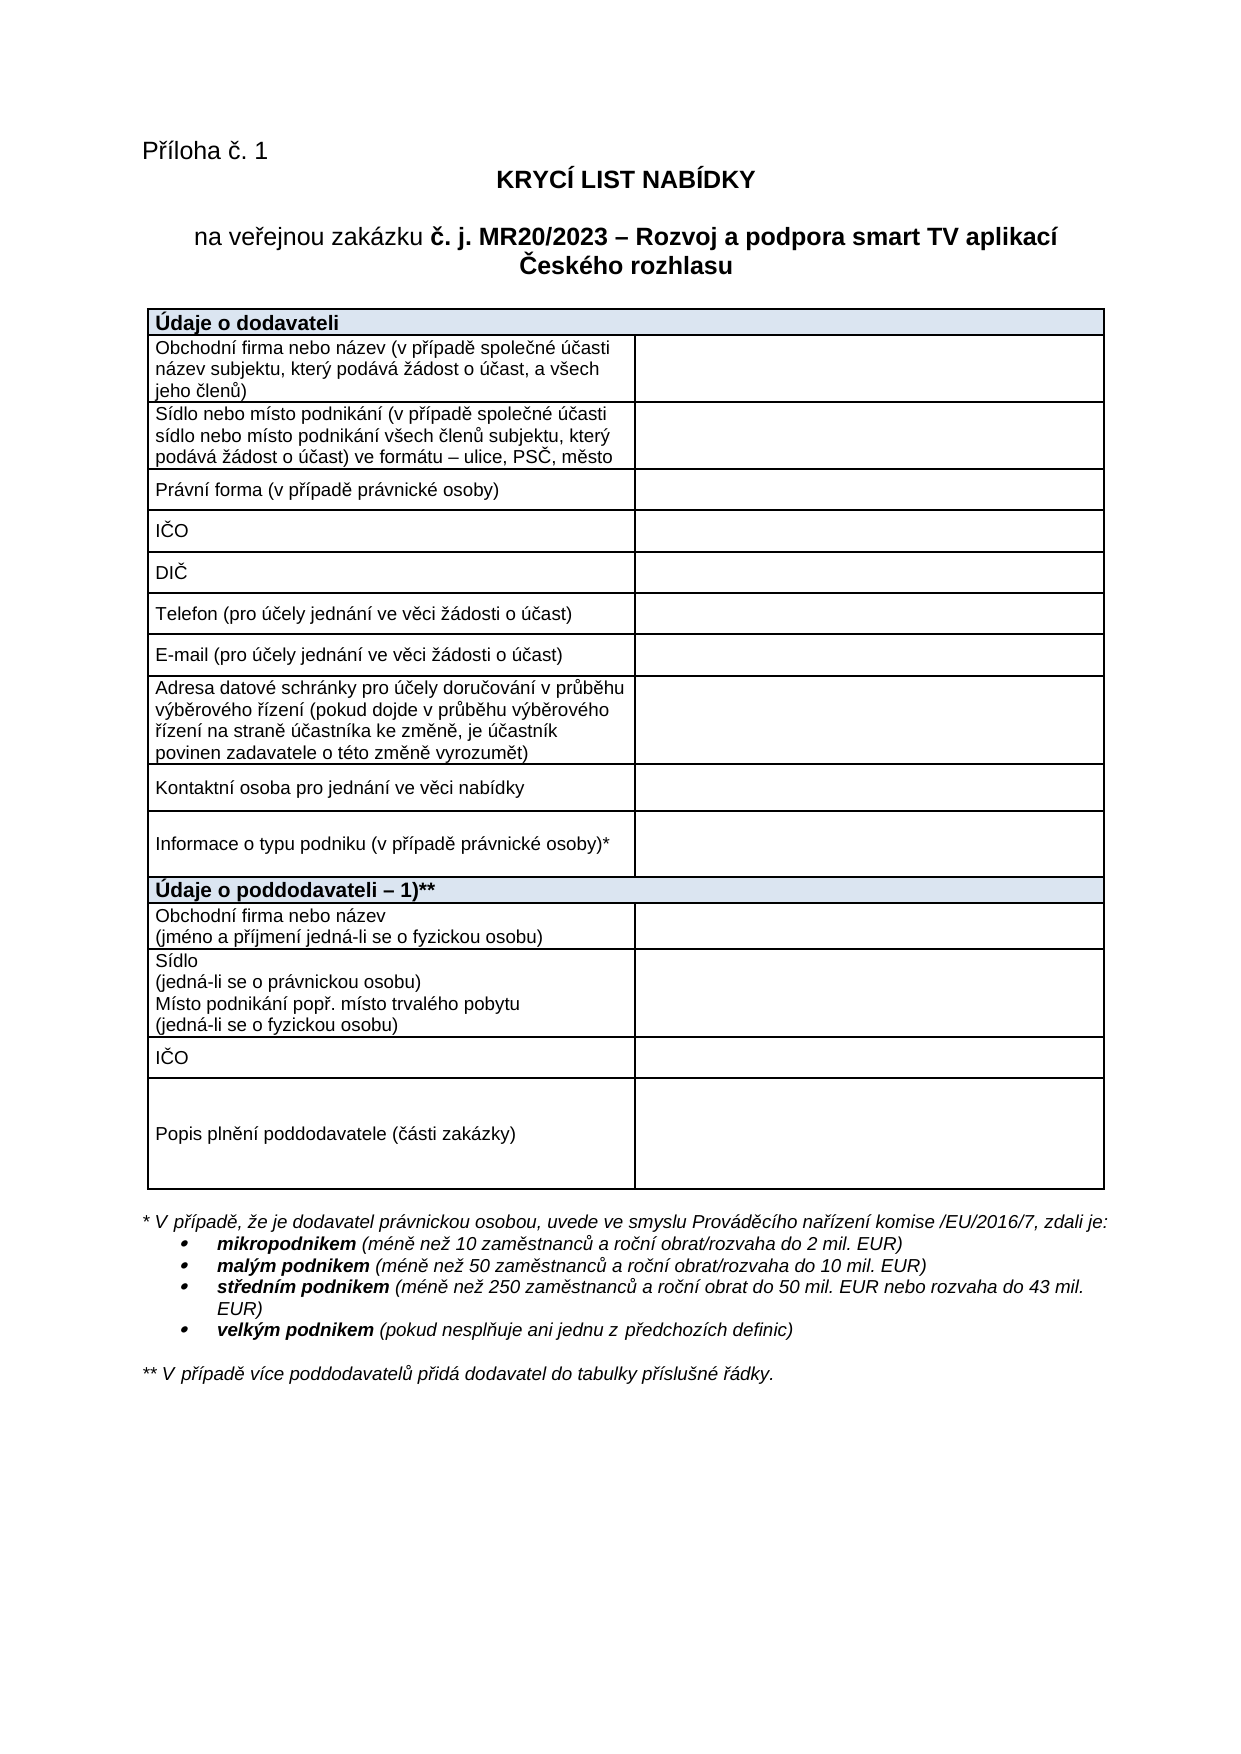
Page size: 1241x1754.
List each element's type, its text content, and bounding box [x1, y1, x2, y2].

table_cell DIČ [149, 553, 634, 592]
table_cell Informace o typu podniku (v případě právnické osoby)* [149, 812, 634, 876]
table_cell Popis plnění poddodavatele (části zakázky) [149, 1079, 634, 1187]
text * V případě, že je dodavatel právnickou osobou, uvede ve smyslu Prováděcího nařízení komise /EU/2016/7, zdali je: [142, 1211, 1110, 1233]
table_cell [636, 904, 1103, 947]
table_cell [636, 336, 1103, 401]
table_cell Sídlo nebo místo podnikání (v případě společné účasti sídlo nebo místo podnikání všech členů subjektu, který podává žádost o účast) ve formátu – ulice, PSČ, město [149, 403, 634, 468]
table_cell [636, 677, 1103, 763]
text ** V případě více poddodavatelů přidá dodavatel do tabulky příslušné řádky. [142, 1362, 1110, 1384]
table_cell [636, 765, 1103, 809]
table_cell Adresa datové schránky pro účely doručování v průběhu výběrového řízení (pokud dojde v průběhu výběrového řízení na straně účastníka ke změně, je účastník povinen zadavatele o této změně vyrozumět) [149, 677, 634, 763]
table_cell E-mail (pro účely jednání ve věci žádosti o účast) [149, 635, 634, 675]
text na veřejnou zakázku č. j. MR20/2023 – Rozvoj a podpora smart TV aplikací Českého rozhlasu [142, 222, 1110, 279]
table_cell [636, 511, 1103, 551]
table_header Údaje o dodavateli [149, 310, 1103, 334]
table_cell [636, 1038, 1103, 1077]
table_cell Sídlo (jedná-li se o právnickou osobu) Místo podnikání popř. místo trvalého pobytu (jedná-li se o fyzickou osobu) [149, 950, 634, 1036]
table_cell IČO [149, 1038, 634, 1077]
table_cell [636, 553, 1103, 592]
table_cell [636, 403, 1103, 468]
list středním podnikem (méně než 250 zaměstnanců a roční obrat do 50 mil. EUR nebo rozvaha do 43 mil. EUR) [179, 1276, 1110, 1319]
table_cell [636, 635, 1103, 675]
table_cell Obchodní firma nebo název (jméno a příjmení jedná-li se o fyzickou osobu) [149, 904, 634, 947]
table_cell Právní forma (v případě právnické osoby) [149, 470, 634, 509]
table_cell Kontaktní osoba pro jednání ve věci nabídky [149, 765, 634, 809]
table_cell [636, 812, 1103, 876]
table_cell Obchodní firma nebo název (v případě společné účasti název subjektu, který podává žádost o účast, a všech jeho členů) [149, 336, 634, 401]
text KRYCÍ LIST NABÍDKY [142, 164, 1110, 193]
table_cell IČO [149, 511, 634, 551]
list mikropodnikem (méně než 10 zaměstnanců a roční obrat/rozvaha do 2 mil. EUR) [179, 1233, 1110, 1254]
list velkým podnikem (pokud nesplňuje ani jednu z předchozích definic) [179, 1319, 1110, 1341]
list malým podnikem (méně než 50 zaměstnanců a roční obrat/rozvaha do 10 mil. EUR) [179, 1254, 1110, 1276]
text Příloha č. 1 [142, 136, 1110, 164]
table_cell [636, 470, 1103, 509]
table_cell [636, 594, 1103, 633]
table_cell Telefon (pro účely jednání ve věci žádosti o účast) [149, 594, 634, 633]
table_cell Údaje o poddodavateli – 1)** [149, 878, 1103, 902]
table_cell [636, 950, 1103, 1036]
table_cell [636, 1079, 1103, 1187]
